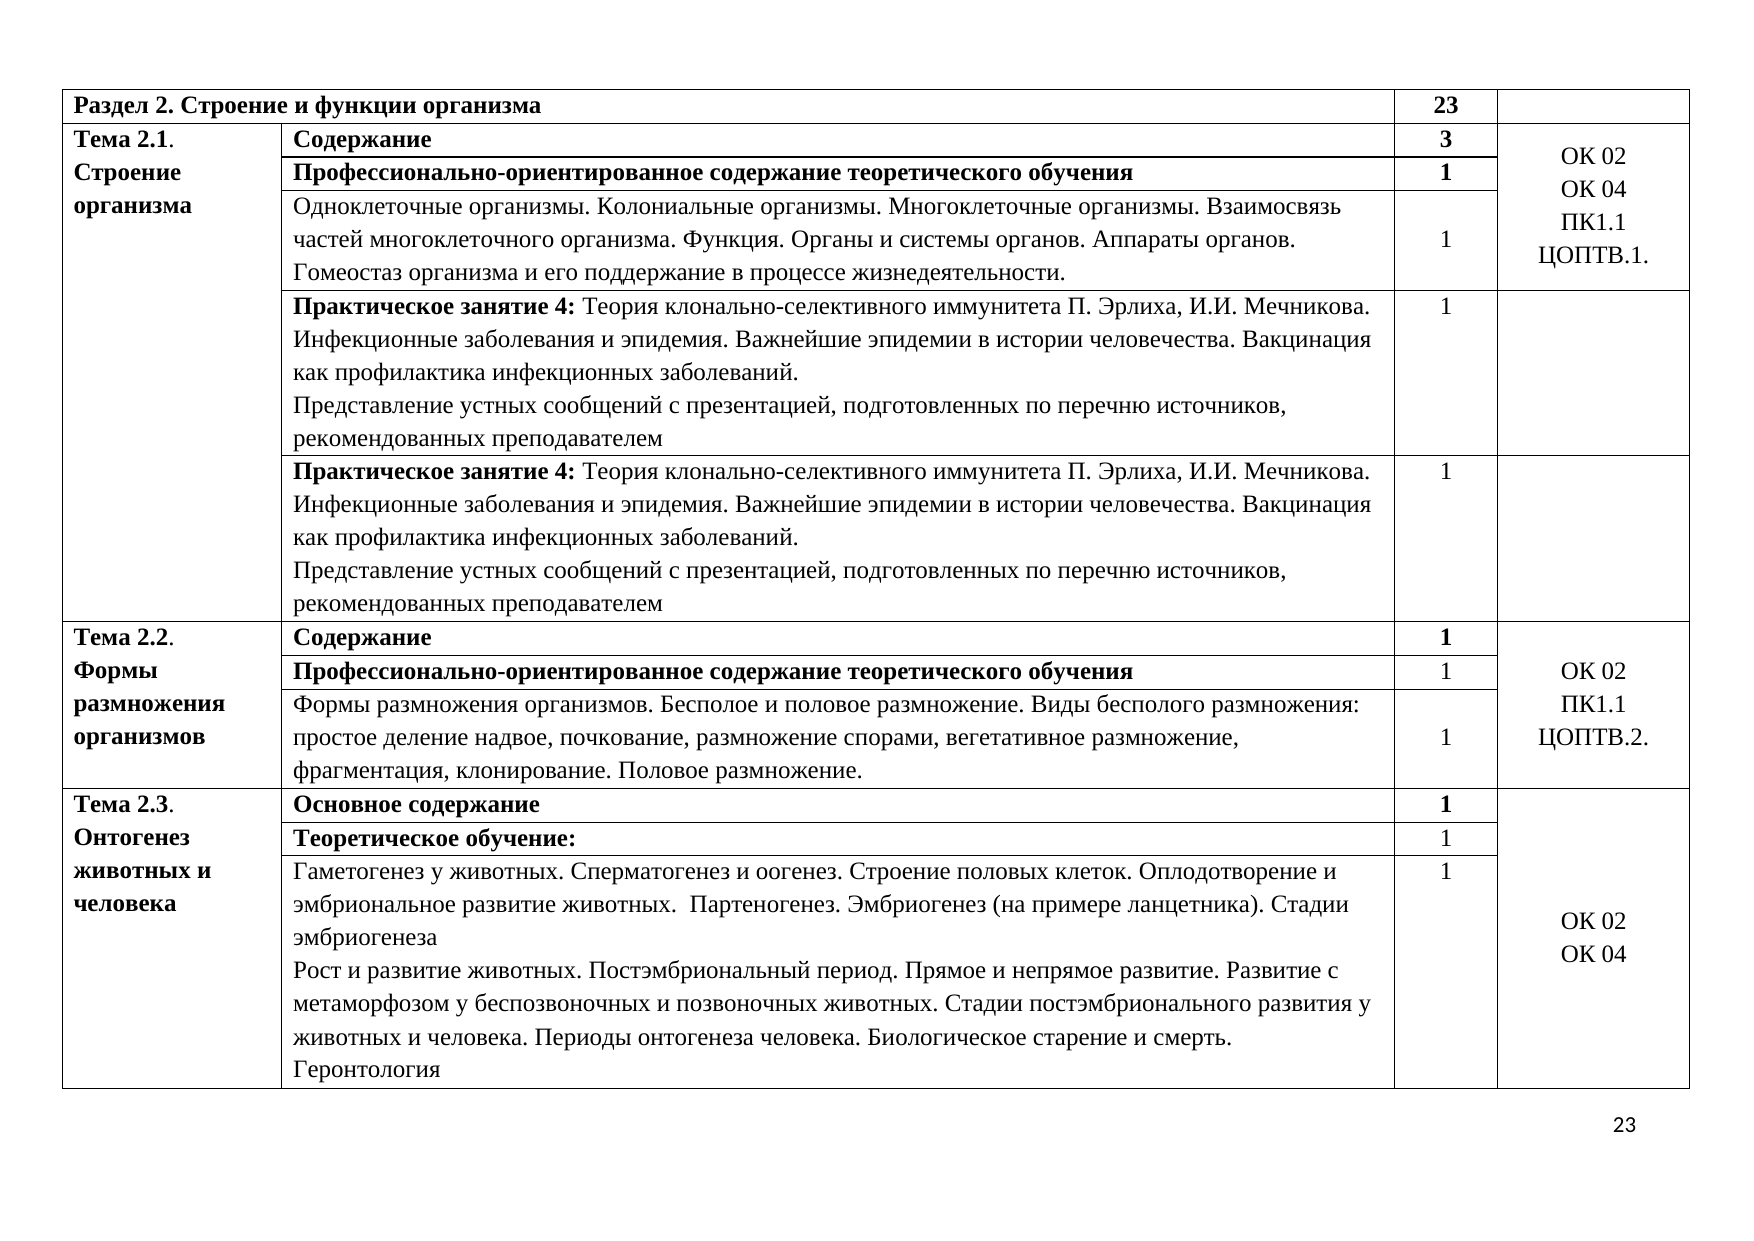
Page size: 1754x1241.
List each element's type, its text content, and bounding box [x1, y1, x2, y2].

table_cell Практическое занятие 4: Теория клонально-селективного иммунитета П. Эрлиха, И.И. Мечникова. Инфекционные заболевания и эпидемия. Важнейшие эпидемии в истории человечества. Вакцинация как профилактика инфекционных заболеваний. Представление устных сообщений с презентацией, подготовленных по перечню источников, рекомендованных преподавателем [282, 291, 1394, 455]
table_cell 1 [1395, 656, 1497, 688]
table_cell 1 [1395, 291, 1497, 455]
table_cell Теоретическое обучение: [282, 823, 1394, 855]
table_cell 1 [1395, 622, 1497, 655]
table_cell 3 [1395, 124, 1497, 156]
table_cell Практическое занятие 4: Теория клонально-селективного иммунитета П. Эрлиха, И.И. Мечникова. Инфекционные заболевания и эпидемия. Важнейшие эпидемии в истории человечества. Вакцинация как профилактика инфекционных заболеваний. Представление устных сообщений с презентацией, подготовленных по перечню источников, рекомендованных преподавателем [282, 456, 1394, 621]
table_cell 1 [1395, 191, 1497, 290]
table_cell Профессионально-ориентированное содержание теоретического обучения [282, 158, 1394, 190]
table_cell 1 [1395, 690, 1497, 788]
table_cell ОК 02 ОК 04 [1498, 789, 1689, 1088]
table_cell 1 [1395, 823, 1497, 855]
table_cell Одноклеточные организмы. Колониальные организмы. Многоклеточные организмы. Взаимосвязь частей многоклеточного организма. Функция. Органы и системы органов. Аппараты органов. Гомеостаз организма и его поддержание в процессе жизнедеятельности. [282, 191, 1394, 290]
table_cell Формы размножения организмов. Бесполое и половое размножение. Виды бесполого размножения: простое деление надвое, почкование, размножение спорами, вегетативное размножение, фрагментация, клонирование. Половое размножение. [282, 690, 1394, 788]
table_cell Раздел 2. Строение и функции организма [63, 90, 1394, 123]
table_cell Гаметогенез у животных. Сперматогенез и оогенез. Строение половых клеток. Оплодотворение и эмбриональное развитие животных. Партеногенез. Эмбриогенез (на примере ланцетника). Стадии эмбриогенеза Рост и развитие животных. Постэмбриональный период. Прямое и непрямое развитие. Развитие с метаморфозом у беспозвоночных и позвоночных животных. Стадии постэмбрионального развития у животных и человека. Периоды онтогенеза человека. Биологическое старение и смерть. Геронтология [282, 856, 1394, 1088]
table_cell Основное содержание [282, 789, 1394, 822]
table_cell 23 [1395, 90, 1497, 123]
table_cell 1 [1395, 456, 1497, 621]
table_cell 1 [1395, 158, 1497, 190]
table_cell [1498, 291, 1689, 455]
table_cell Тема 2.2. Формы размножения организмов [63, 622, 281, 788]
table_cell ОК 02 ОК 04 ПК1.1 ЦОПТВ.1. [1498, 124, 1689, 290]
table_cell Профессионально-ориентированное содержание теоретического обучения [282, 656, 1394, 688]
table_cell [1498, 90, 1689, 123]
table_cell 1 [1395, 856, 1497, 1088]
table_cell Тема 2.1. Строение организма [63, 124, 281, 621]
table_cell [1498, 456, 1689, 621]
table_cell Содержание [282, 124, 1394, 156]
table_cell Тема 2.3. Онтогенез животных и человека [63, 789, 281, 1088]
table_cell 1 [1395, 789, 1497, 822]
table_cell ОК 02 ПК1.1 ЦОПТВ.2. [1498, 622, 1689, 788]
table_cell Содержание [282, 622, 1394, 655]
